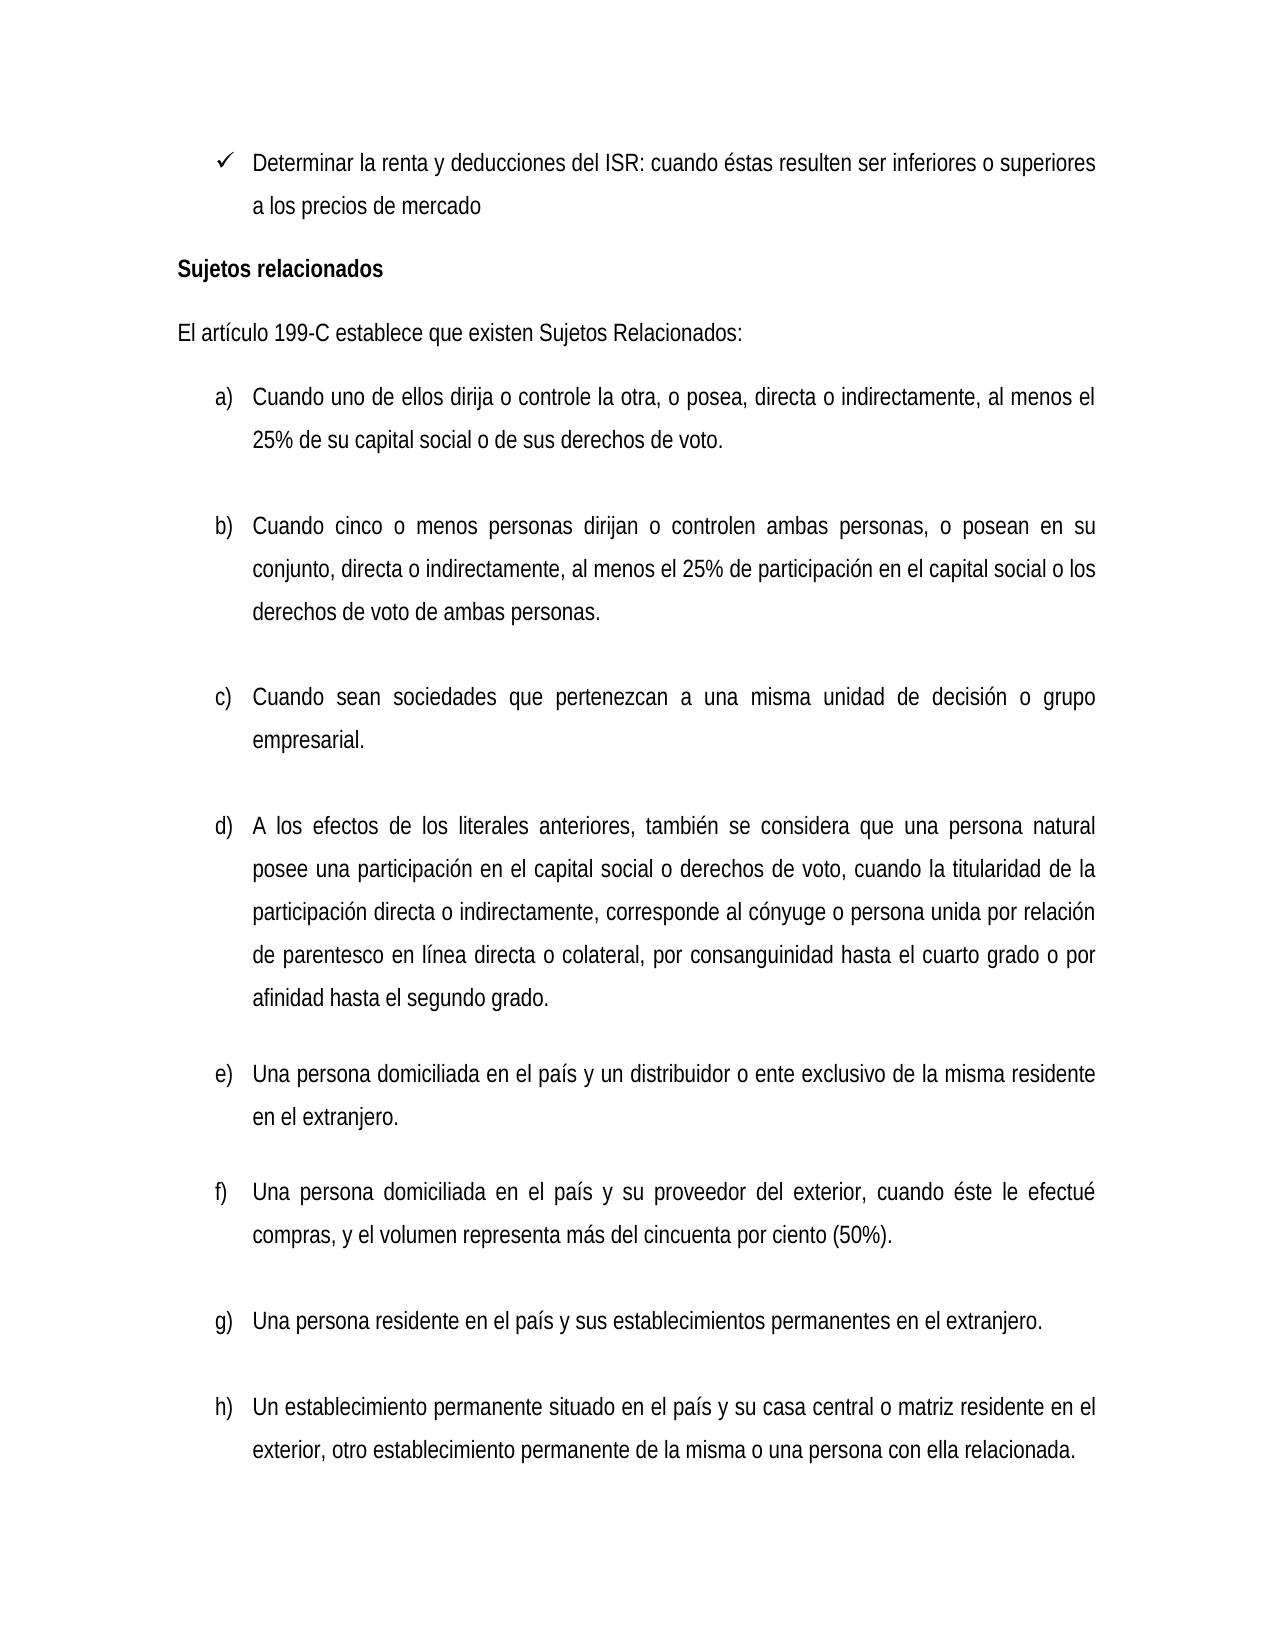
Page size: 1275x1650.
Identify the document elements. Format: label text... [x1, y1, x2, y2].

list A los efectos de los literales anteriores, también se considera que una persona natural posee una participación en el capital social o derechos de voto, cuando la titularidad de la participación directa o indirectamente, corresponde al cónyuge o persona unida por relación de parentesco en línea directa o colateral, por consanguinidad hasta el cuarto grado o por afinidad hasta el segundo grado. [215, 811, 1098, 1011]
list Un establecimiento permanente situado en el país y su casa central o matriz residente en el exterior, otro establecimiento permanente de la misma o una persona con ella relacionada. [215, 1392, 1098, 1463]
list Una persona residente en el país y sus establecimientos permanentes en el extranjero. [215, 1306, 1098, 1335]
text El artículo 199-C establece que existen Sujetos Relacionados: [177, 318, 1098, 347]
list Una persona domiciliada en el país y un distribuidor o ente exclusivo de la misma residente en el extranjero. [215, 1059, 1098, 1130]
list Cuando sean sociedades que pertenezcan a una misma unidad de decisión o grupo empresarial. [215, 682, 1098, 754]
list Cuando uno de ellos dirija o controle la otra, o posea, directa o indirectamente, al menos el 25% de su capital social o de sus derechos de voto. [215, 382, 1098, 453]
list Una persona domiciliada en el país y su proveedor del exterior, cuando éste le efectué compras, y el volumen representa más del cincuenta por ciento (50%). [215, 1177, 1098, 1249]
text Sujetos relacionados [177, 254, 1098, 283]
list Cuando cinco o menos personas dirijan o controlen ambas personas, o posean en su conjunto, directa o indirectamente, al menos el 25% de participación en el capital social o los derechos de voto de ambas personas. [215, 511, 1098, 625]
list Determinar la renta y deducciones del ISR: cuando éstas resulten ser inferiores o superiores a los precios de mercado [215, 148, 1098, 219]
